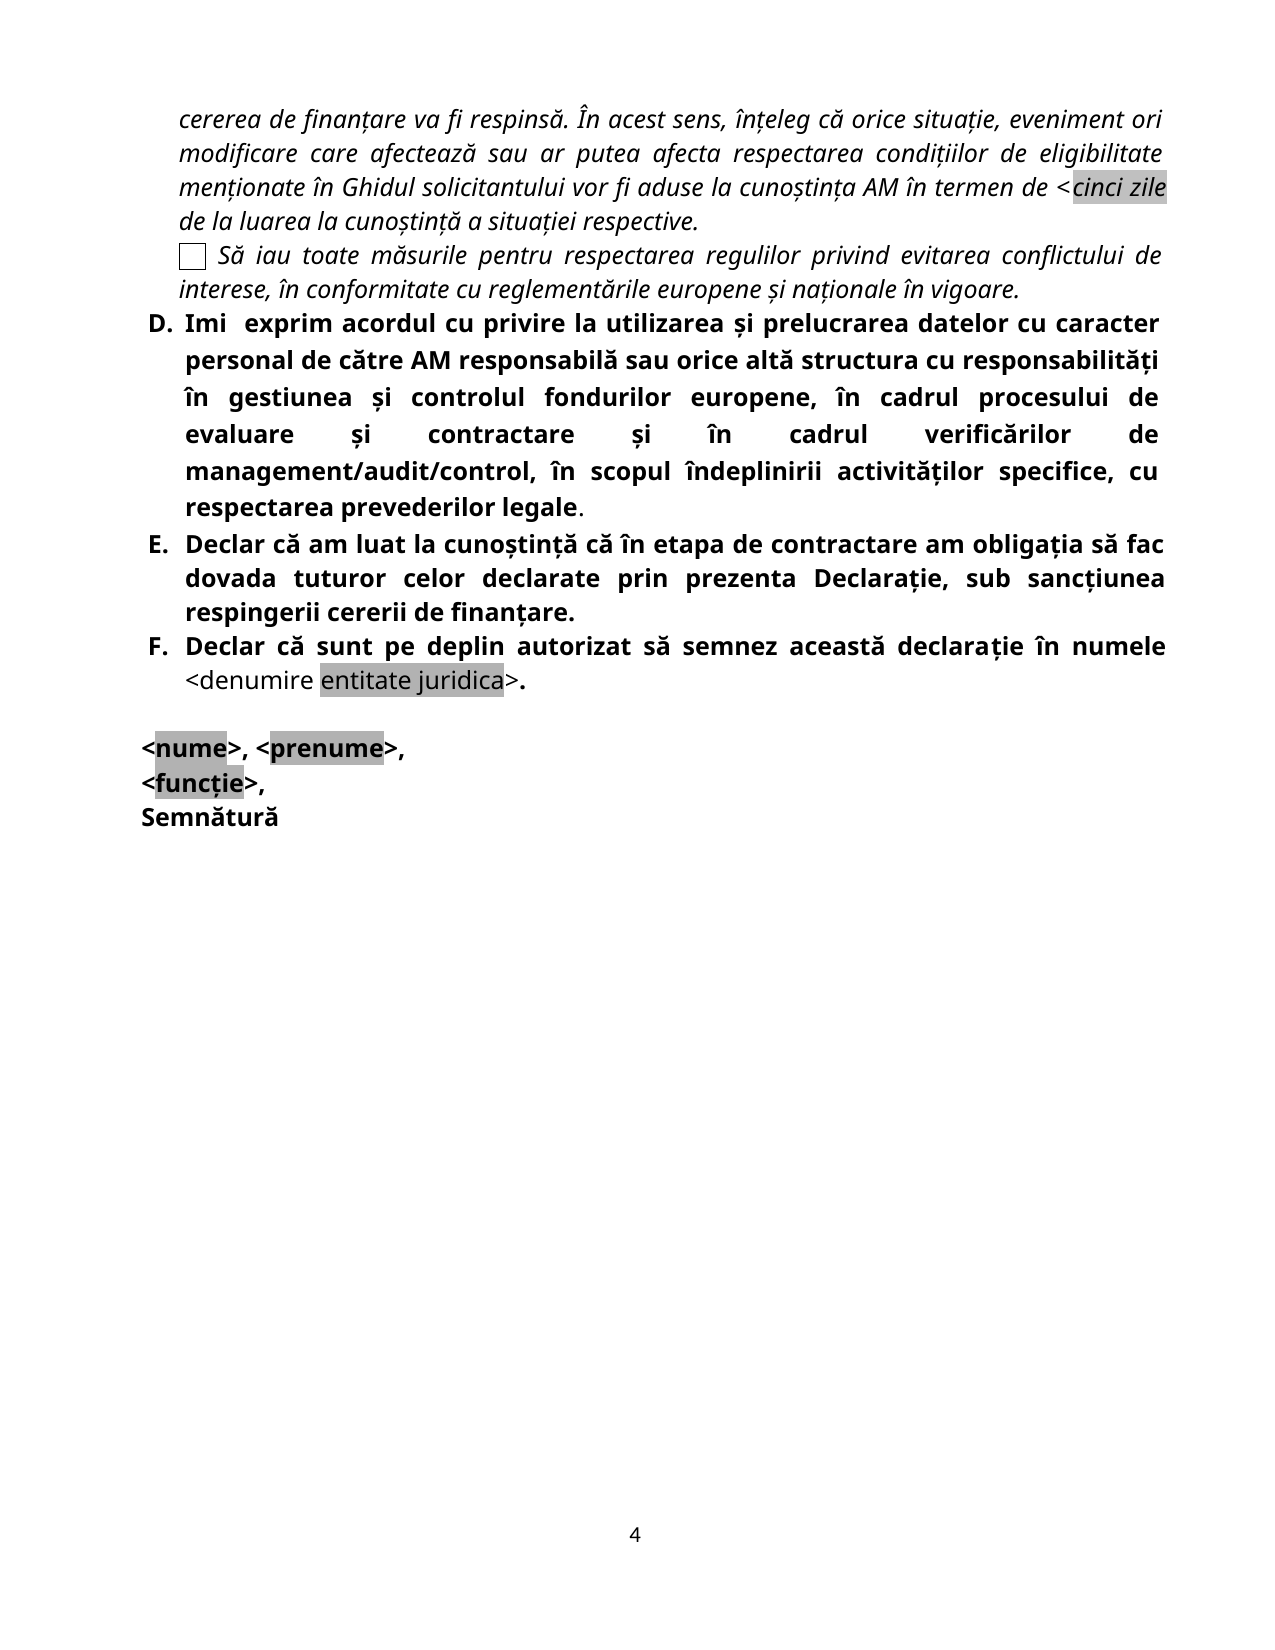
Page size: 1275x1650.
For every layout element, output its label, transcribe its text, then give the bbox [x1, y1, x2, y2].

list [178, 102, 1167, 238]
list Imi exprim acordul cu privire la utilizarea şi prelucrarea datelor cu caracter personal de către AM responsabilă sau orice altă structura cu responsabilități în gestiunea și controlul fondurilor europene, în cadrul procesului de evaluare și contractare și în cadrul verificărilor de management/audit/control, în scopul îndeplinirii activităților specifice, cu respectarea prevederilor legale. [148, 306, 1160, 524]
list <funcție>, [244, 765, 1167, 799]
list <nume>, <prenume>, [384, 731, 1167, 765]
list Declar că sunt pe deplin autorizat să semnez această declaraţie în numele <denumire entitate juridica>. [148, 629, 1167, 697]
list <nume>, <prenume>, [227, 731, 270, 765]
list Declar că am luat la cunoștință că în etapa de contractare am obligația să fac dovada tuturor celor declarate prin prezenta Declarație, sub sancțiunea respingerii cererii de finanțare. [148, 527, 1167, 629]
list Semnătură [141, 799, 1167, 833]
list Să iau toate măsurile pentru respectarea regulilor privind evitarea conflictului de interese, în conformitate cu reglementările europene și naționale în vigoare. [178, 238, 1167, 306]
